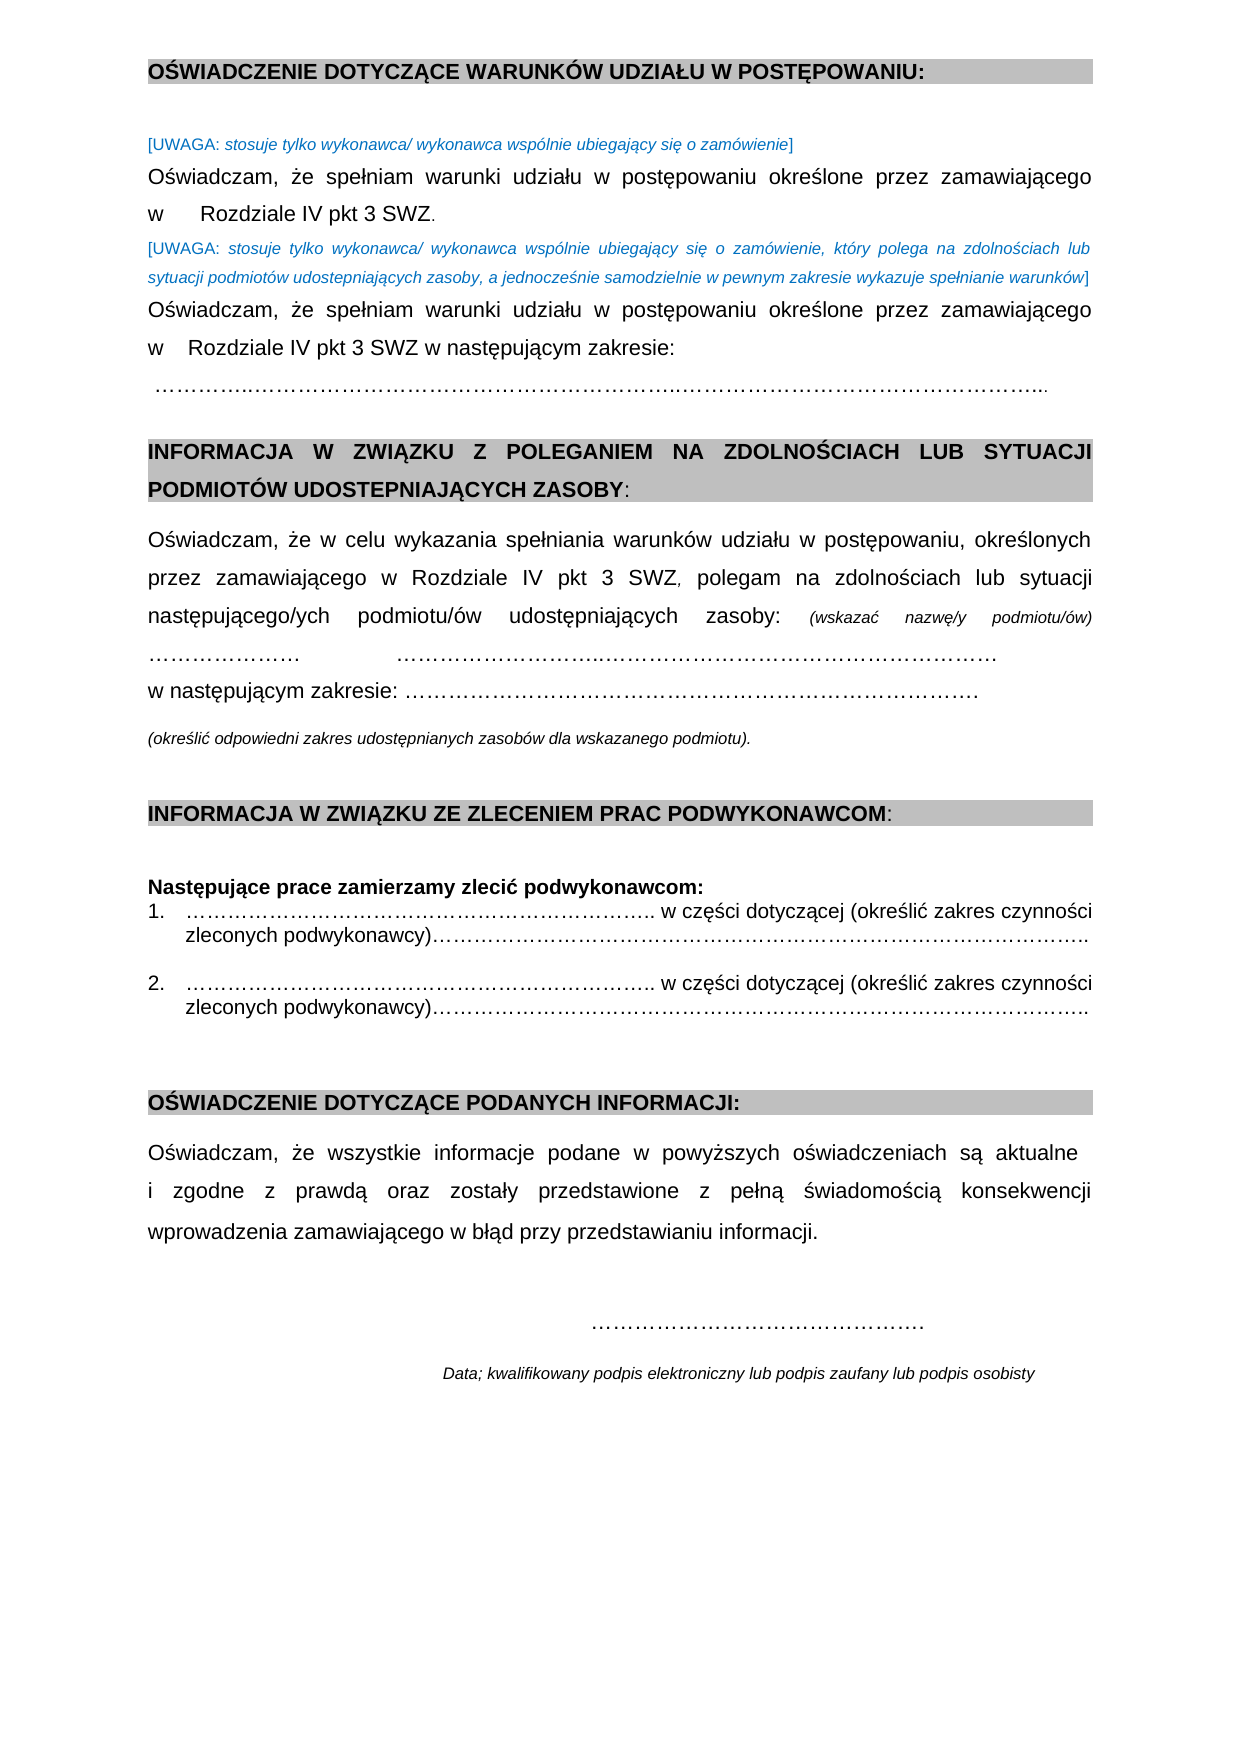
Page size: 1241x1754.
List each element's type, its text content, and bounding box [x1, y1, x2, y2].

list ………………………………………………………….. w części dotyczącej (określić zakres czynności zleconych podwykonawcy)………………………………………………………………………………….. [148, 971, 1093, 1018]
text ………………………………………. [148, 1309, 1093, 1334]
text Następujące prace zamierzamy zlecić podwykonawcom: [148, 875, 1093, 899]
text (określić odpowiedni zakres udostępnianych zasobów dla wskazanego podmiotu). [148, 728, 1093, 748]
text Oświadczam, że spełniam warunki udziału w postępowaniu określone przez zamawiającego w Rozdziale IV pkt 3 SWZ. [148, 163, 1093, 227]
text OŚWIADCZENIE DOTYCZĄCE PODANYCH INFORMACJI: [148, 1090, 1093, 1115]
text Oświadczam, że spełniam warunki udziału w postępowaniu określone przez zamawiającego w Rozdziale IV pkt 3 SWZ w następującym zakresie: [148, 297, 1093, 360]
text Data; kwalifikowany podpis elektroniczny lub podpis zaufany lub podpis osobisty [148, 1364, 1093, 1383]
text [UWAGA: stosuje tylko wykonawca/ wykonawca wspólnie ubiegający się o zamówienie] [148, 135, 1093, 154]
text …………..…………………………………………………..…………………………………………... [148, 372, 1093, 397]
text [UWAGA: stosuje tylko wykonawca/ wykonawca wspólnie ubiegający się o zamówienie, który polega na zdolnościach lub sytuacji podmiotów udostepniających zasoby, a jednocześnie samodzielnie w pewnym zakresie wykazuje spełnianie warunków] [148, 239, 1093, 287]
text INFORMACJA W ZWIĄZKU ZE ZLECENIEM PRAC PODWYKONAWCOM: [148, 800, 1093, 826]
text Oświadczam, że w celu wykazania spełniania warunków udziału w postępowaniu, określonych przez zamawiającego w Rozdziale IV pkt 3 SWZ, polegam na zdolnościach lub sytuacji następującego/ych podmiotu/ów udostępniających zasoby: (wskazać nazwę/y podmiotu/ów)………………… ………………………..……………………………………………… w następującym zakresie: ……………………………………………………………………. [148, 527, 1093, 703]
text INFORMACJA W ZWIĄZKU Z POLEGANIEM NA ZDOLNOŚCIACH LUB SYTUACJI PODMIOTÓW UDOSTEPNIAJĄCYCH ZASOBY: [148, 439, 1093, 502]
list ………………………………………………………….. w części dotyczącej (określić zakres czynności zleconych podwykonawcy)………………………………………………………………………………….. [148, 899, 1093, 947]
text Oświadczam, że wszystkie informacje podane w powyższych oświadczeniach są aktualne i zgodne z prawdą oraz zostały przedstawione z pełną świadomością konsekwencji wprowadzenia zamawiającego w błąd przy przedstawianiu informacji. [148, 1140, 1093, 1245]
text OŚWIADCZENIE DOTYCZĄCE WARUNKÓW UDZIAŁU W POSTĘPOWANIU: [148, 59, 1093, 84]
